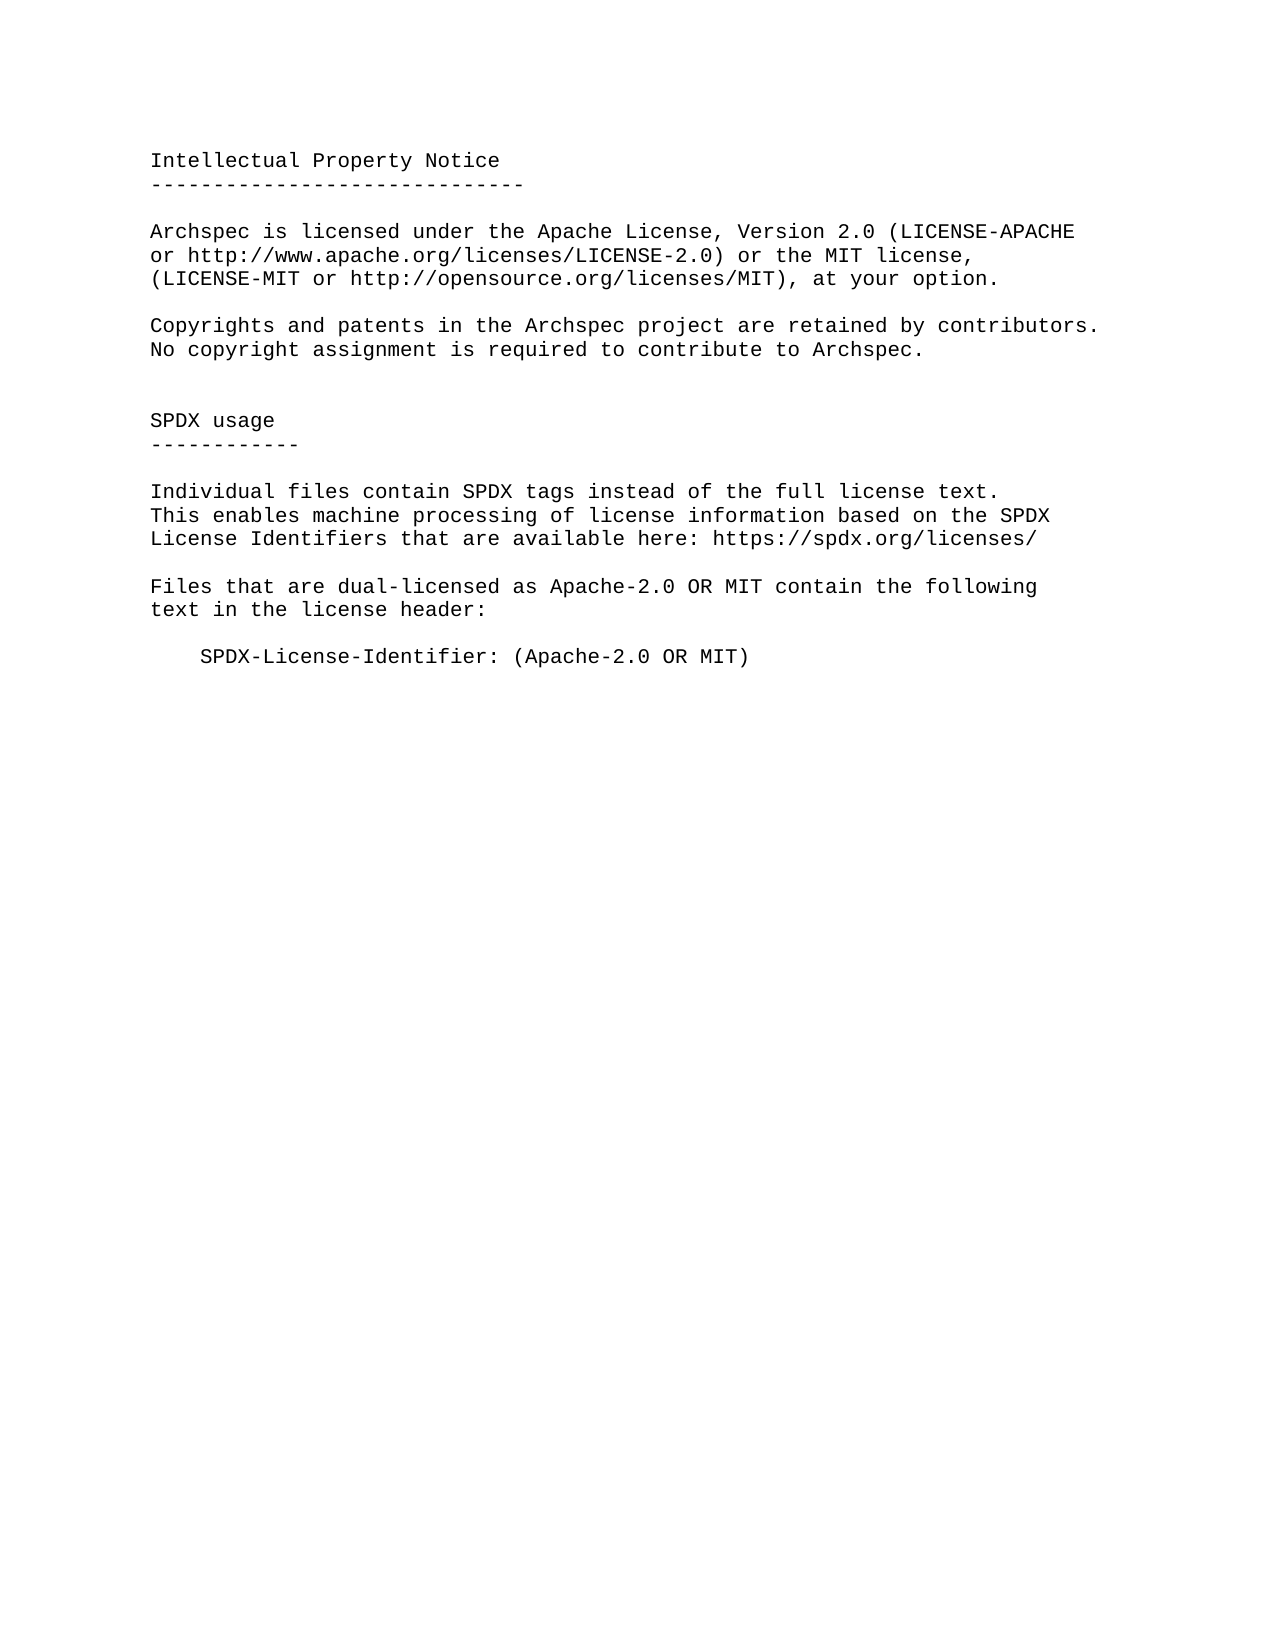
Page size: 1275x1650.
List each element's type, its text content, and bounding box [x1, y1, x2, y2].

text (LICENSE-MIT or http://opensource.org/licenses/MIT), at your option. [150, 268, 1125, 292]
text SPDX-License-Identifier: (Apache-2.0 OR MIT) [150, 647, 1125, 670]
text ------------ [150, 434, 1125, 457]
text text in the license header: [150, 599, 1125, 623]
text SPDX usage [150, 410, 1125, 434]
text This enables machine processing of license information based on the SPDX [150, 505, 1125, 528]
text No copyright assignment is required to contribute to Archspec. [150, 339, 1125, 363]
text ------------------------------ [150, 174, 1125, 197]
text License Identifiers that are available here: https://spdx.org/licenses/ [150, 528, 1125, 552]
text Individual files contain SPDX tags instead of the full license text. [150, 481, 1125, 505]
text Intellectual Property Notice [150, 150, 1125, 174]
text Archspec is licensed under the Apache License, Version 2.0 (LICENSE-APACHE [150, 221, 1125, 244]
text Files that are dual-licensed as Apache-2.0 OR MIT contain the following [150, 576, 1125, 599]
text Copyrights and patents in the Archspec project are retained by contributors. [150, 316, 1125, 339]
text or http://www.apache.org/licenses/LICENSE-2.0) or the MIT license, [150, 244, 1125, 268]
